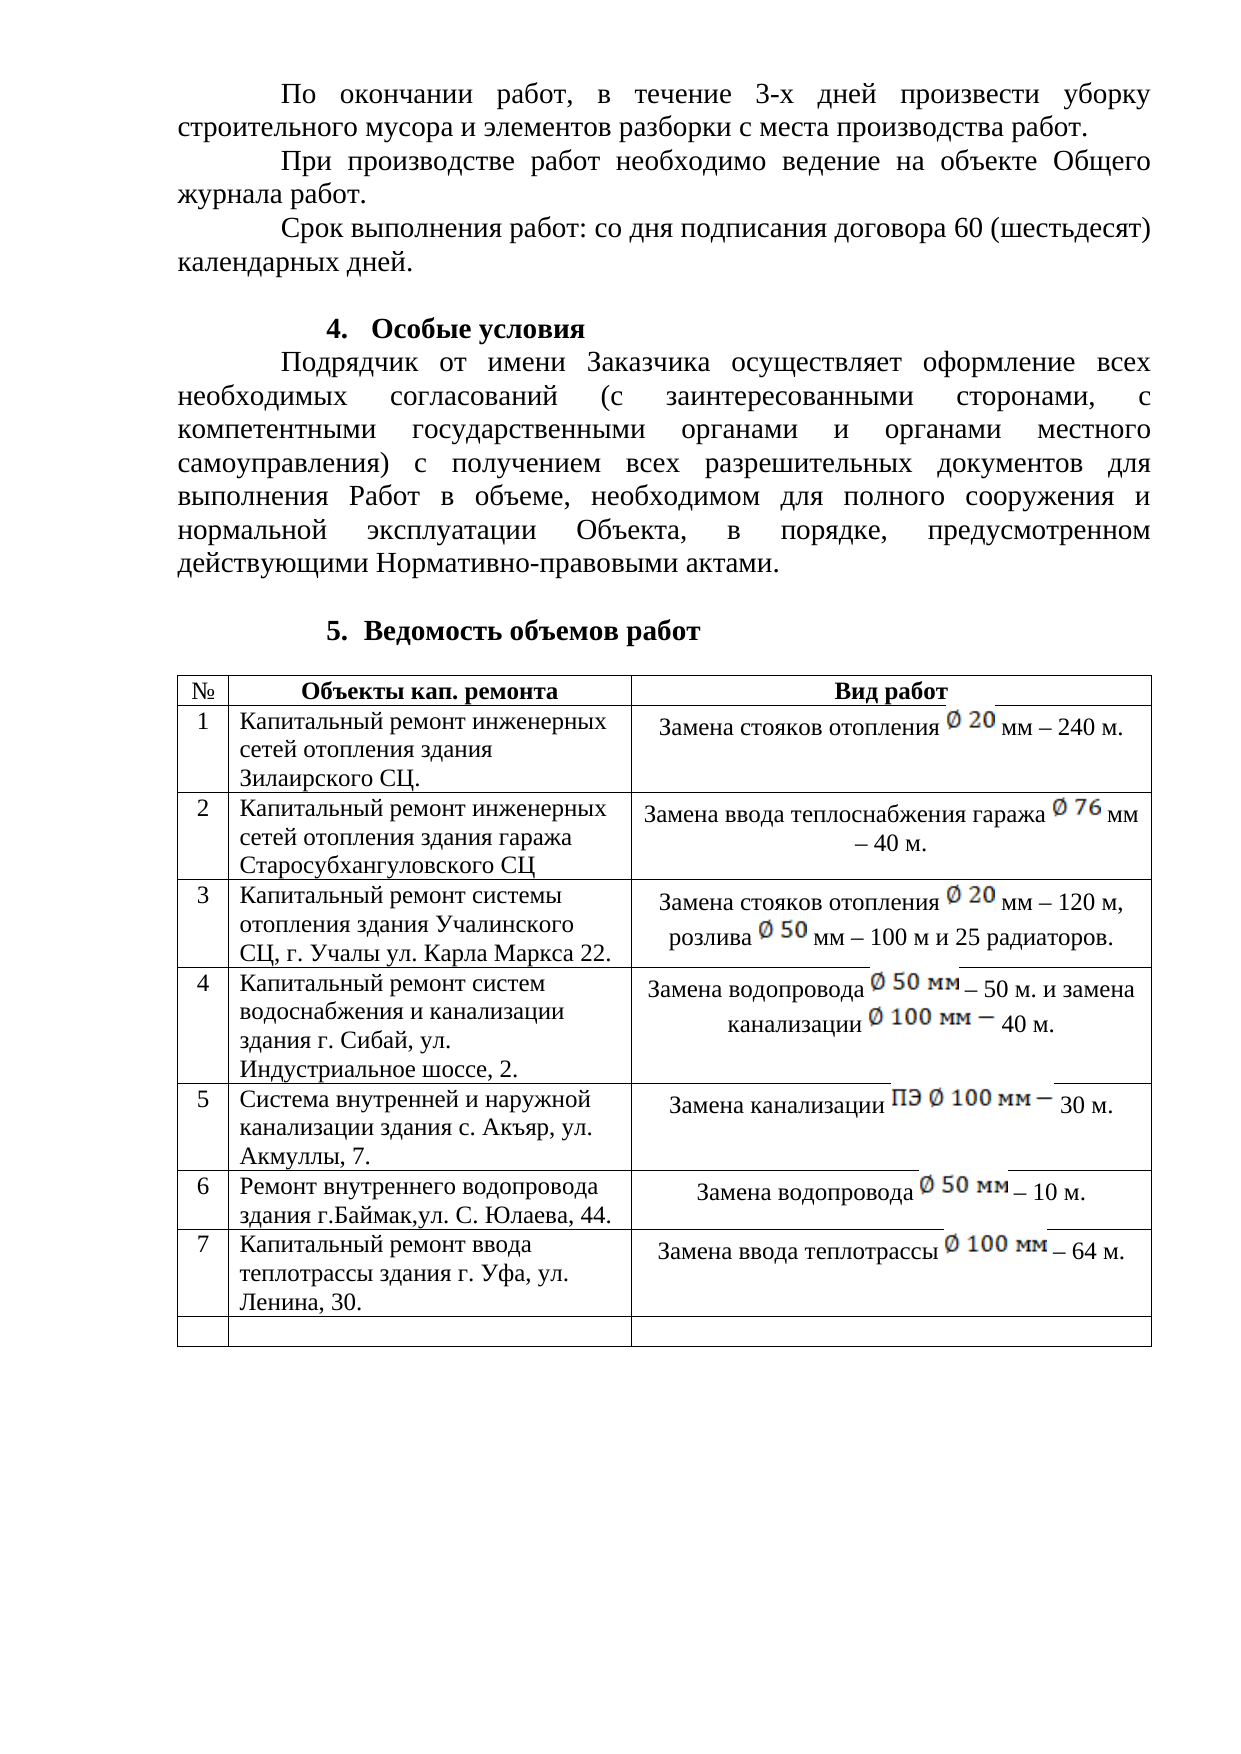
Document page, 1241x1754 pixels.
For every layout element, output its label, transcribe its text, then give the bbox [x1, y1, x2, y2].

picture [891, 1083, 1054, 1114]
list Особые условия [326, 311, 1152, 344]
table_cell Ремонт внутреннего водопровода здания г.Баймак,ул. С. Юлаева, 44. [229, 1171, 631, 1228]
picture [919, 1170, 1008, 1201]
table_cell 4 [178, 968, 228, 1083]
picture [758, 915, 807, 946]
table_cell [229, 1317, 631, 1346]
table_cell Замена канализации 30 м. [632, 1084, 1151, 1170]
table_cell Капитальный ремонт инженерных сетей отопления здания Зилаирского СЦ. [229, 706, 631, 792]
text При производстве работ необходимо ведение на объекте Общего журнала работ. [177, 143, 1152, 210]
table_cell Система внутренней и наружной канализации здания с. Акъяр, ул. Акмуллы, 7. [229, 1084, 631, 1170]
table_header № [178, 676, 228, 705]
table_cell Капитальный ремонт инженерных сетей отопления здания гаража Старосубхангуловского СЦ [229, 793, 631, 879]
table_cell 1 [178, 706, 228, 792]
table_cell Замена водопровода – 50 м. и замена канализации 40 м. [632, 968, 1151, 1083]
table_cell Замена ввода теплоснабжения гаража мм – 40 м. [632, 793, 1151, 879]
table_cell 5 [178, 1084, 228, 1170]
table_cell Капитальный ремонт систем водоснабжения и канализации здания г. Сибай, ул. Индустриальное шоссе, 2. [229, 968, 631, 1083]
table_cell [178, 1317, 228, 1346]
text Подрядчик от имени Заказчика осуществляет оформление всех необходимых согласований (с заинтересованными сторонами, с компетентными государственными органами и органами местного самоуправления) с получением всех разрешительных документов для выполнения Работ в объеме, необходимом для полного сооружения и нормальной эксплуатации Объекта, в порядке, предусмотренном действующими Нормативно-правовыми актами. [177, 344, 1152, 579]
table_cell Замена водопровода – 10 м. [632, 1171, 1151, 1228]
table_header Объекты кап. ремонта [229, 676, 631, 705]
text Срок выполнения работ: со дня подписания договора 60 (шестьдесят) календарных дней. [177, 210, 1152, 277]
table_cell 6 [178, 1171, 228, 1228]
table_cell Замена стояков отопления мм – 240 м. [632, 706, 1151, 792]
picture [1052, 793, 1101, 823]
table_cell 3 [178, 880, 228, 967]
picture [868, 1002, 996, 1033]
table_header Вид работ [632, 676, 1151, 705]
list Ведомость объемов работ [326, 613, 1152, 646]
table_cell 7 [178, 1230, 228, 1316]
picture [946, 880, 995, 911]
table_cell 2 [178, 793, 228, 879]
picture [944, 1229, 1047, 1260]
text По окончании работ, в течение 3-х дней произвести уборку строительного мусора и элементов разборки с места производства работ. [177, 76, 1152, 143]
picture [946, 705, 995, 736]
table_cell Замена стояков отопления мм – 120 м, розлива мм – 100 м и 25 радиаторов. [632, 880, 1151, 967]
table_cell Капитальный ремонт системы отопления здания Учалинского СЦ, г. Учалы ул. Карла Маркса 22. [229, 880, 631, 967]
table_cell Замена ввода теплотрассы – 64 м. [632, 1230, 1151, 1316]
picture [870, 967, 959, 998]
table_cell Капитальный ремонт ввода теплотрассы здания г. Уфа, ул. Ленина, 30. [229, 1230, 631, 1316]
table_cell [632, 1317, 1151, 1346]
